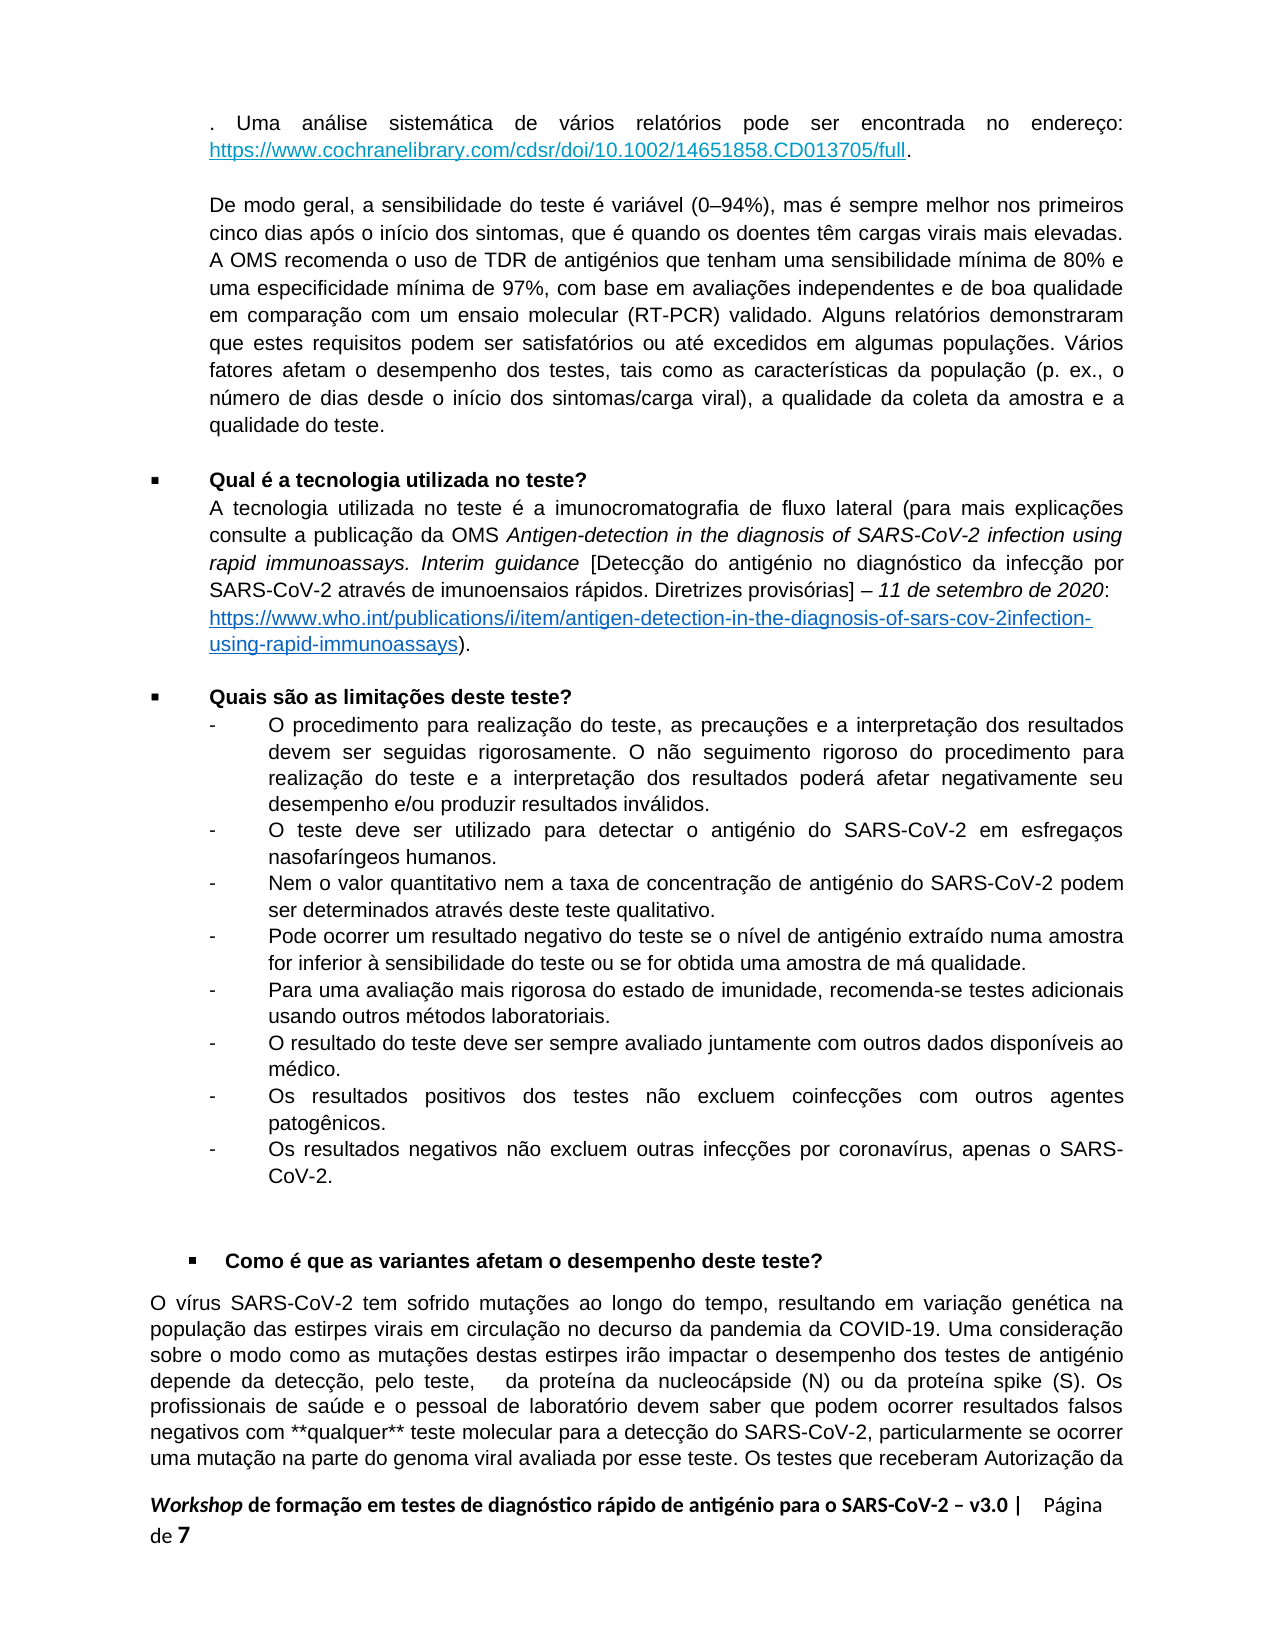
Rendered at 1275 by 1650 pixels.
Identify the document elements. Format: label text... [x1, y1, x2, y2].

text https://www.who.int/publications/i/item/antigen-detection-in-the-diagnosis-of-sars-cov-2infection-using-rapid-immunoassays). [150, 606, 1125, 656]
list O procedimento para realização do teste, as precauções e a interpretação dos resultados devem ser seguidas rigorosamente. O não seguimento rigoroso do procedimento para realização do teste e a interpretação dos resultados poderá afetar negativamente seu desempenho e/ou produzir resultados inválidos. [209, 713, 1125, 816]
list Os resultados negativos não excluem outras infecções por coronavírus, apenas o SARS-CoV-2. [209, 1136, 1125, 1187]
list Qual é a tecnologia utilizada no teste? [150, 468, 1125, 492]
list Como é que as variantes afetam o desempenho deste teste? [187, 1248, 1125, 1272]
list Nem o valor quantitativo nem a taxa de concentração de antigénio do SARS-CoV-2 podem ser determinados através deste teste qualitativo. [209, 871, 1125, 922]
list O resultado do teste deve ser sempre avaliado juntamente com outros dados disponíveis ao médico. [209, 1030, 1125, 1081]
list O teste deve ser utilizado para detectar o antigénio do SARS-CoV-2 em esfregaços nasofaríngeos humanos. [209, 817, 1125, 869]
list Pode ocorrer um resultado negativo do teste se o nível de antigénio extraído numa amostra for inferior à sensibilidade do teste ou se for obtida uma amostra de má qualidade. [209, 924, 1125, 975]
text A tecnologia utilizada no teste é a imunocromatografia de fluxo lateral (para mais explicações consulte a publicação da OMS Antigen-detection in the diagnosis of SARS-CoV-2 infection using rapid immunoassays. Interim guidance [Detecção do antigénio no diagnóstico da infecção por SARS-CoV-2 através de imunoensaios rápidos. Diretrizes provisórias] – 11 de setembro de 2020: [209, 496, 1125, 602]
list . Uma análise sistemática de vários relatórios pode ser encontrada no endereço: https://www.cochranelibrary.com/cdsr/doi/10.1002/14651858.CD013705/full. [209, 111, 1125, 162]
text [150, 1291, 1125, 1470]
list Os resultados positivos dos testes não excluem coinfecções com outros agentes patogênicos. [209, 1083, 1125, 1134]
list Para uma avaliação mais rigorosa do estado de imunidade, recomenda-se testes adicionais usando outros métodos laboratoriais. [209, 977, 1125, 1028]
list Quais são as limitações deste teste? [150, 685, 1125, 709]
list De modo geral, a sensibilidade do teste é variável (0–94%), mas é sempre melhor nos primeiros cinco dias após o início dos sintomas, que é quando os doentes têm cargas virais mais elevadas. A OMS recomenda o uso de TDR de antigénios que tenham uma sensibilidade mínima de 80% e uma especificidade mínima de 97%, com base em avaliações independentes e de boa qualidade em comparação com um ensaio molecular (RT-PCR) validado. Alguns relatórios demonstraram que estes requisitos podem ser satisfatórios ou até excedidos em algumas populações. Vários fatores afetam o desempenho dos testes, tais como as características da população (p. ex., o número de dias desde o início dos sintomas/carga viral), a qualidade da coleta da amostra e a qualidade do teste. [209, 193, 1125, 437]
